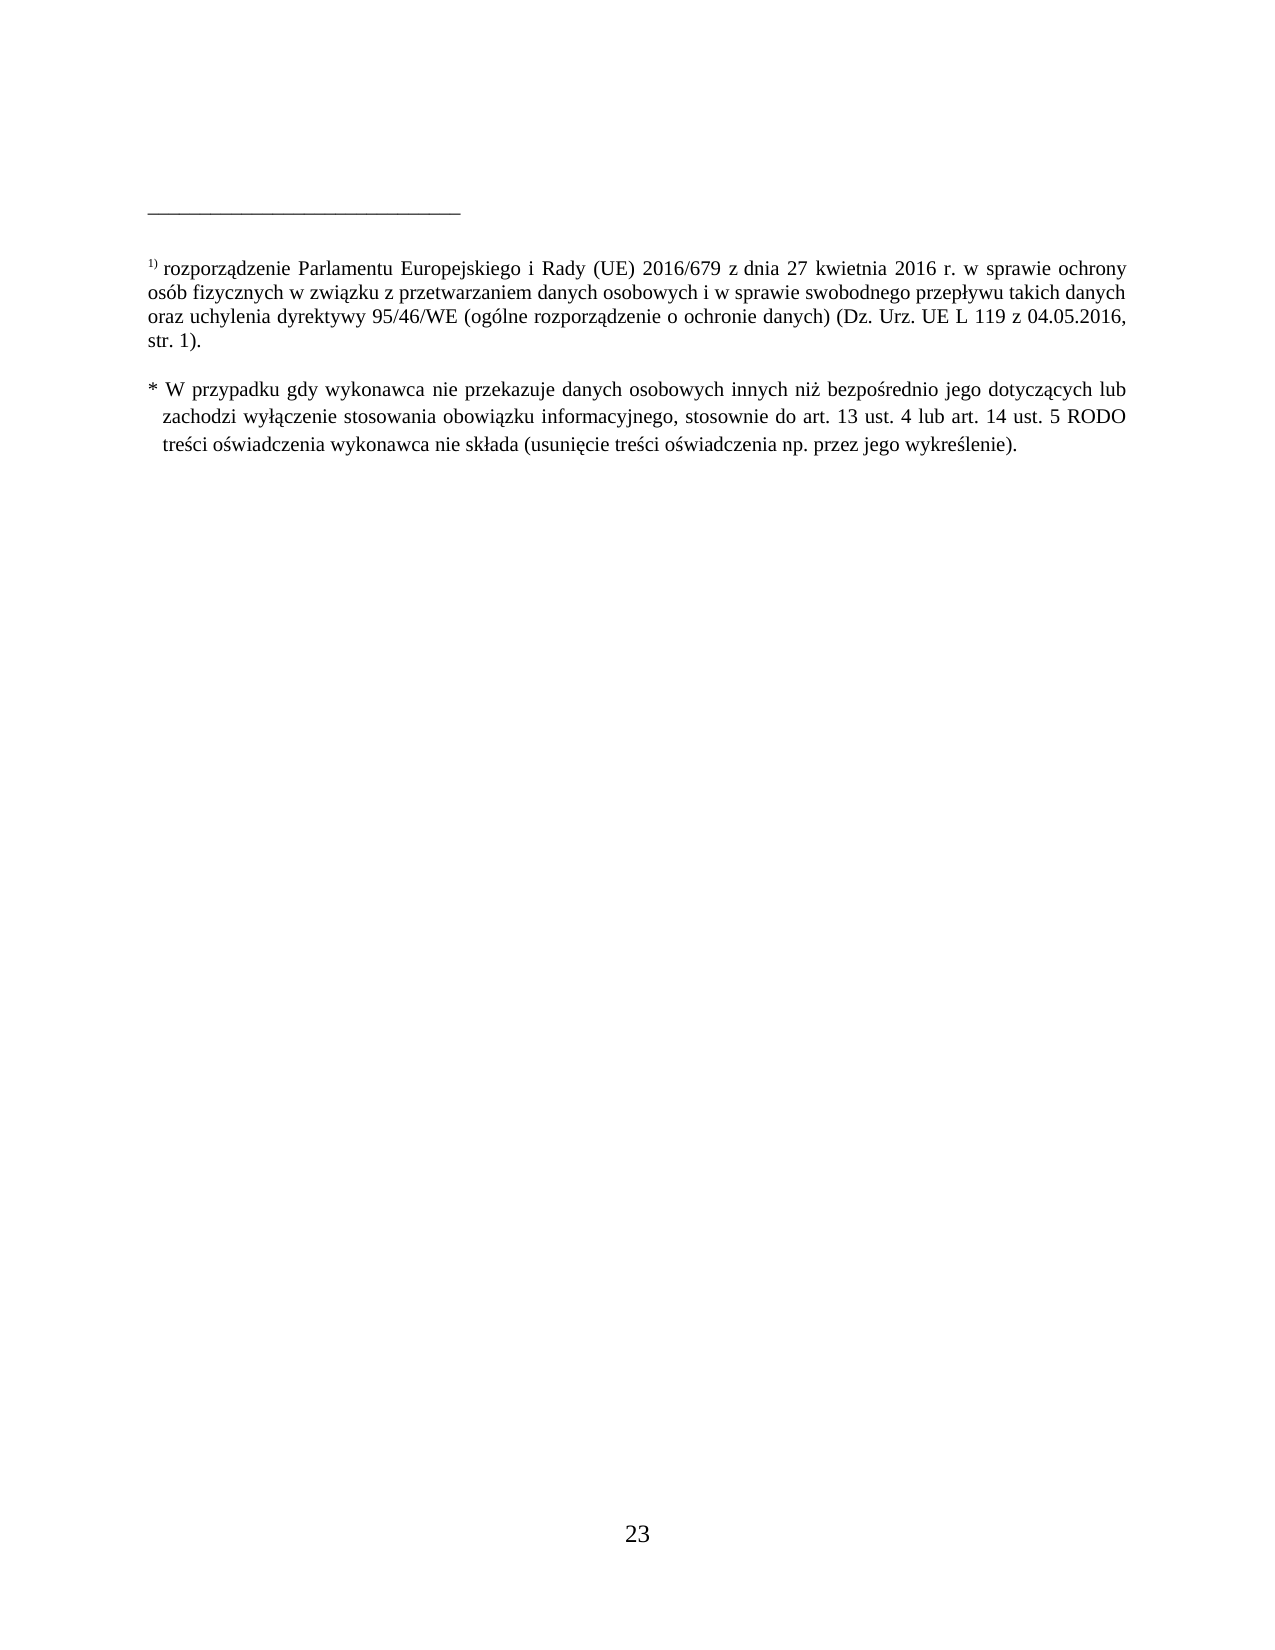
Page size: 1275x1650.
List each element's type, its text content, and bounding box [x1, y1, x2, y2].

text * W przypadku gdy wykonawca nie przekazuje danych osobowych innych niż bezpośrednio jego dotyczących lub zachodzi wyłączenie stosowania obowiązku informacyjnego, stosownie do art. 13 ust. 4 lub art. 14 ust. 5 RODO treści oświadczenia wykonawca nie składa (usunięcie treści oświadczenia np. przez jego wykreślenie). [148, 377, 1127, 456]
text ______________________________ [148, 193, 1127, 217]
text 1) rozporządzenie Parlamentu Europejskiego i Rady (UE) 2016/679 z dnia 27 kwietnia 2016 r. w sprawie ochrony osób fizycznych w związku z przetwarzaniem danych osobowych i w sprawie swobodnego przepływu takich danych oraz uchylenia dyrektywy 95/46/WE (ogólne rozporządzenie o ochronie danych) (Dz. Urz. UE L 119 z 04.05.2016, str. 1). [148, 256, 1127, 352]
